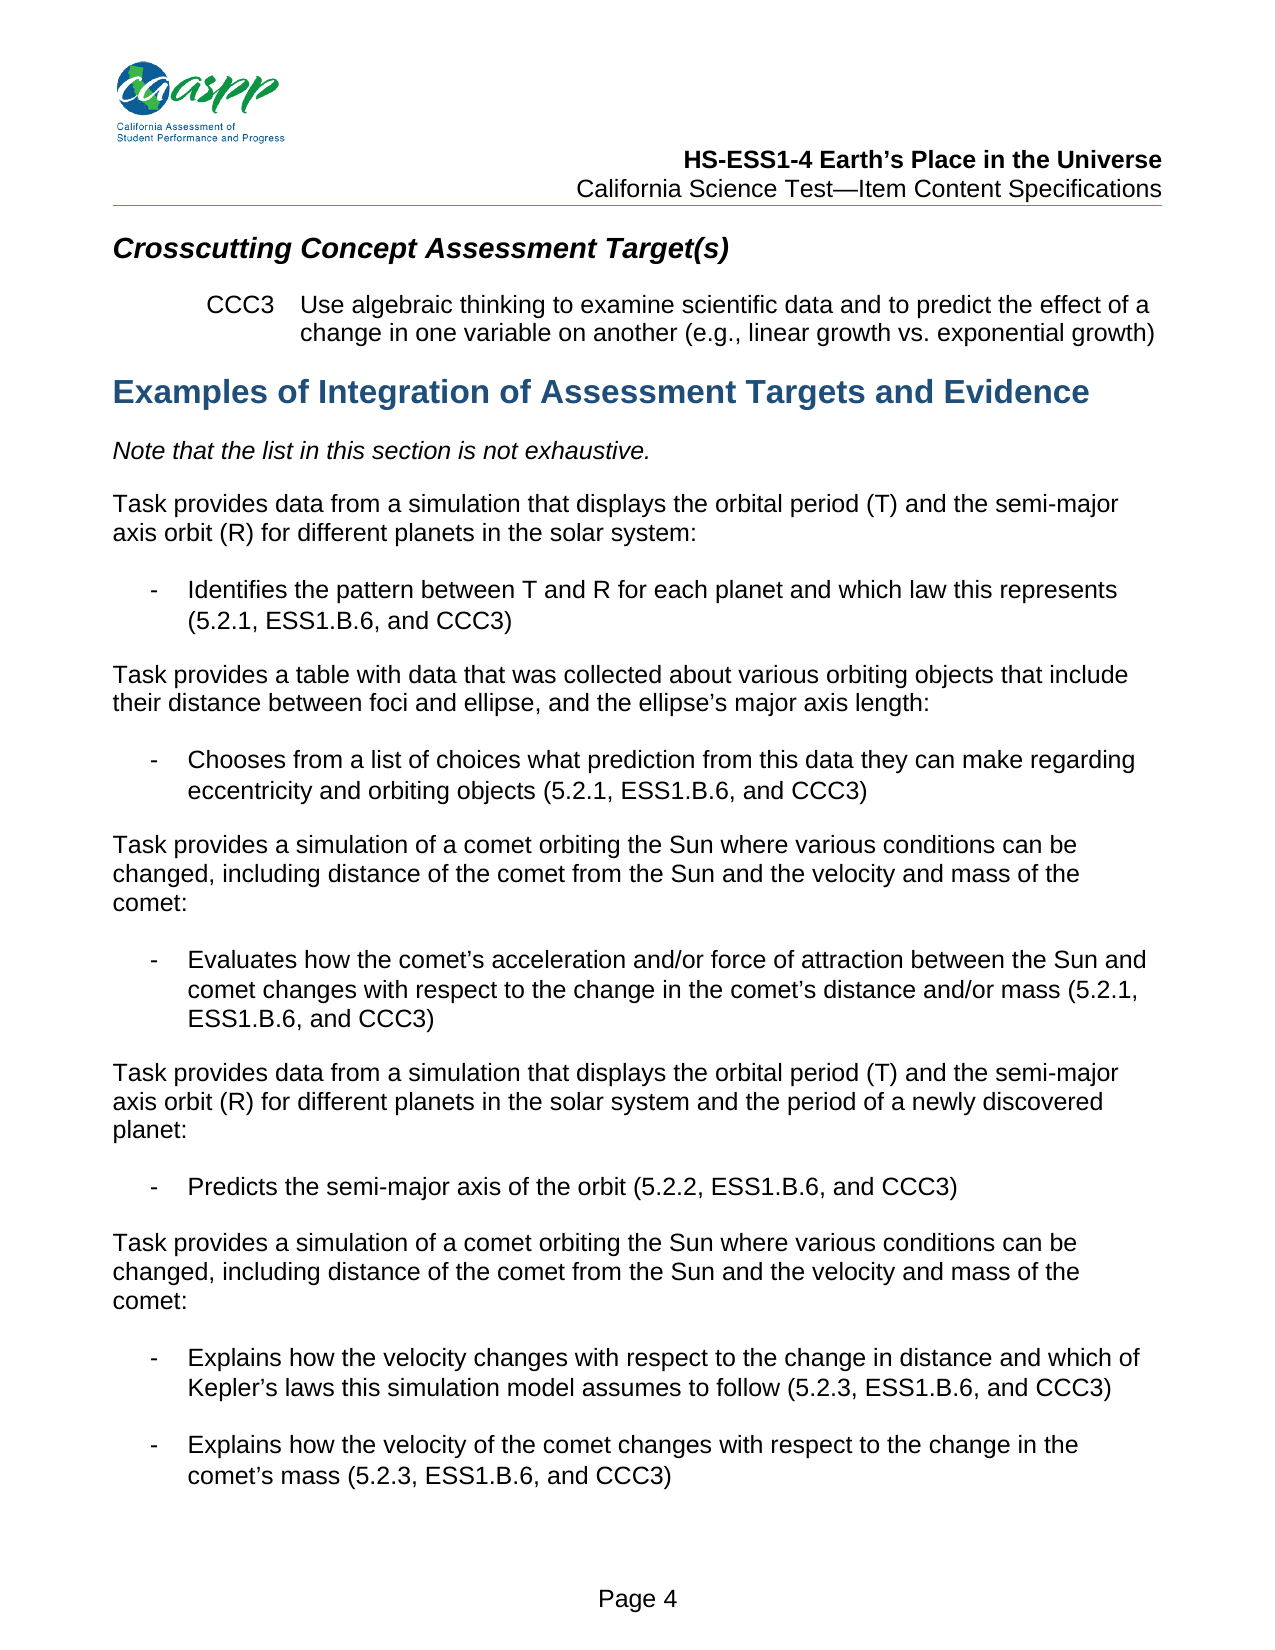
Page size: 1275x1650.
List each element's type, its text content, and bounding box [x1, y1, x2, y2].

text Identifies the pattern between T and R for each planet and which law this represents (5.2.1, ESS1.B.6, and CCC3) [150, 572, 1162, 635]
subtitle Crosscutting Concept Assessment Target(s) [112, 231, 1162, 265]
text Evaluates how the comet’s acceleration and/or force of attraction between the Sun and comet changes with respect to the change in the comet’s distance and/or mass (5.2.1, ESS1.B.6, and CCC3) [150, 941, 1162, 1033]
text Chooses from a list of choices what prediction from this data they can make regarding eccentricity and orbiting objects (5.2.1, ESS1.B.6, and CCC3) [150, 742, 1162, 805]
text Explains how the velocity changes with respect to the change in distance and which of Kepler’s laws this simulation model assumes to follow (5.2.3, ESS1.B.6, and CCC3) [150, 1339, 1162, 1402]
text Task provides a simulation of a comet orbiting the Sun where various conditions can be changed, including distance of the comet from the Sun and the velocity and mass of the comet: [112, 1228, 1162, 1314]
text Predicts the semi-major axis of the orbit (5.2.2, ESS1.B.6, and CCC3) [150, 1169, 1162, 1203]
text Task provides a table with data that was collected about various orbiting objects that include their distance between foci and ellipse, and the ellipse’s major axis length: [112, 660, 1162, 717]
text Task provides a simulation of a comet orbiting the Sun where various conditions can be changed, including distance of the comet from the Sun and the velocity and mass of the comet: [112, 830, 1162, 916]
text CCC3 Use algebraic thinking to examine scientific data and to predict the effect of a change in one variable on another (e.g., linear growth vs. exponential growth) [206, 290, 1162, 347]
subtitle Examples of Integration of Assessment Targets and Evidence [112, 372, 1162, 411]
text Task provides data from a simulation that displays the orbital period (T) and the semi-major axis orbit (R) for different planets in the solar system: [112, 489, 1162, 547]
text Explains how the velocity of the comet changes with respect to the change in the comet’s mass (5.2.3, ESS1.B.6, and CCC3) [150, 1427, 1162, 1490]
text Task provides data from a simulation that displays the orbital period (T) and the semi-major axis orbit (R) for different planets in the solar system and the period of a newly discovered planet: [112, 1058, 1162, 1144]
text Note that the list in this section is not exhaustive. [112, 436, 1162, 464]
picture [112, 60, 287, 146]
